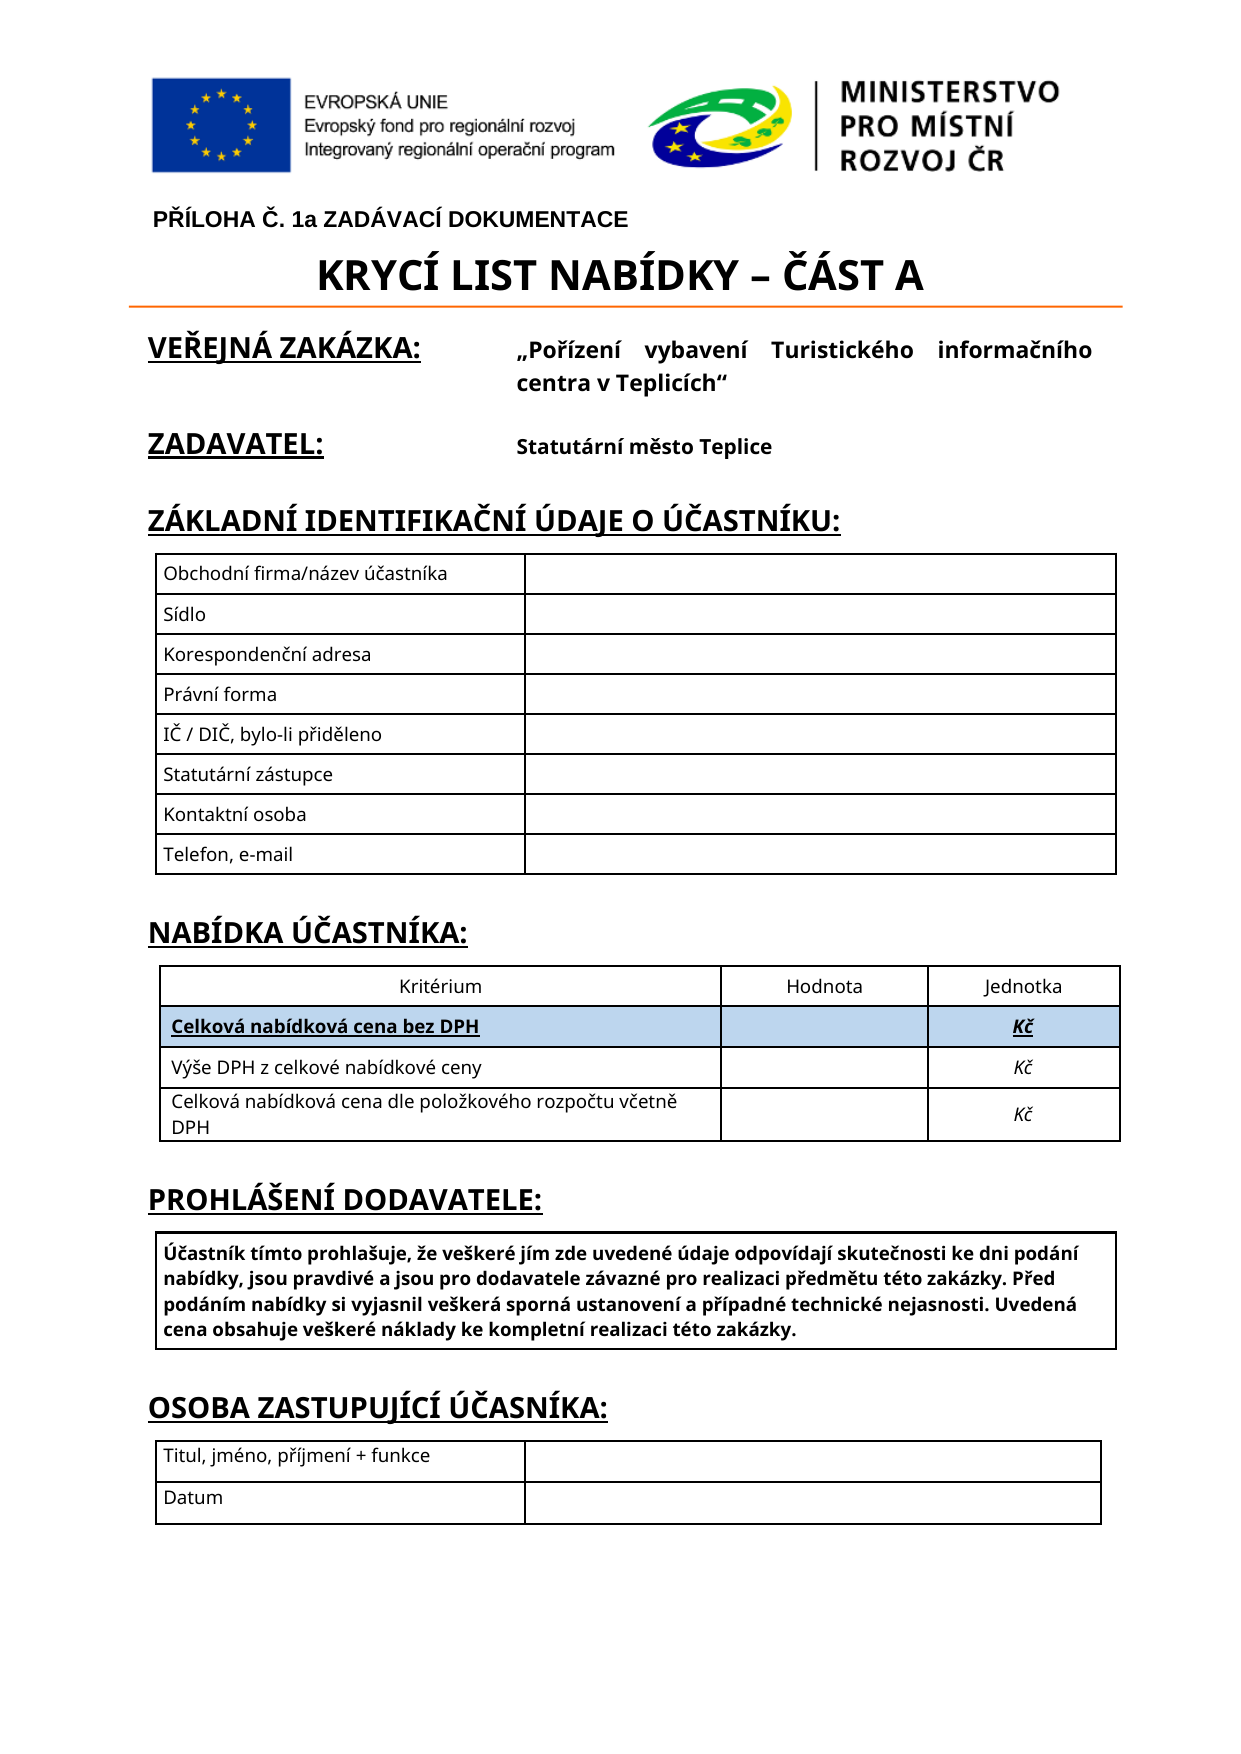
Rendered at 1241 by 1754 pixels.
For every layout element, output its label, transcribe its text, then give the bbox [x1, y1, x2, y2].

text veřejná zakázka: „Pořízení vybavení Turistického informačního centra v Teplicích“ [148, 327, 1093, 398]
text základní identifikační údaje o účastníku: [148, 500, 1093, 540]
table_cell [526, 1483, 1100, 1523]
table_cell Právní forma [157, 675, 524, 713]
table_cell Kč [929, 1007, 1119, 1046]
table_cell [526, 675, 1115, 713]
table_cell [526, 795, 1115, 833]
table_header Účastník tímto prohlašuje, že veškeré jím zde uvedené údaje odpovídají skutečnosti ke dni podání nabídky, jsou pravdivé a jsou pro dodavatele závazné pro realizaci předmětu této zakázky. Před podáním nabídky si vyjasnil veškerá sporná ustanovení a případné technické nejasnosti. Uvedená cena obsahuje veškeré náklady ke kompletní realizaci této zakázky. [157, 1234, 1115, 1348]
table_cell [526, 755, 1115, 793]
table_cell Výše DPH z celkové nabídkové ceny [161, 1048, 720, 1087]
table_header Titul, jméno, příjmení + funkce [157, 1442, 524, 1481]
table_cell Statutární zástupce [157, 755, 524, 793]
table_cell Sídlo [157, 595, 524, 633]
table_header Obchodní firma/název účastníka [157, 555, 524, 592]
table_cell [526, 715, 1115, 753]
table_cell Celková nabídková cena dle položkového rozpočtu včetně DPH [161, 1089, 720, 1140]
text Krycí list nabídky – část A [148, 245, 1093, 302]
table_cell [722, 1089, 927, 1140]
table_cell [526, 635, 1115, 673]
table_cell [722, 1048, 927, 1087]
table_cell Kontaktní osoba [157, 795, 524, 833]
table_header Hodnota [722, 967, 927, 1005]
table_cell Celková nabídková cena bez DPH [161, 1007, 720, 1046]
text PŘÍLOHA Č. 1a ZADÁVACÍ DOKUMENTACE [153, 206, 1093, 233]
text Osoba zastupující účasníka: [148, 1388, 1093, 1427]
table_header Kritérium [161, 967, 720, 1005]
table_header [526, 1442, 1100, 1481]
table_cell Datum [157, 1483, 524, 1523]
picture [147, 73, 1093, 179]
table_cell [526, 595, 1115, 633]
text Nabídka účastníkA: [148, 913, 1093, 952]
table_cell [526, 835, 1115, 873]
table_cell Kč [929, 1048, 1119, 1087]
table_cell Telefon, e-mail [157, 835, 524, 873]
table_cell Korespondenční adresa [157, 635, 524, 673]
table_cell [722, 1007, 927, 1046]
text Zadavatel: Statutární město Teplice [148, 423, 1093, 463]
table_cell IČ / DIČ, bylo-li přiděleno [157, 715, 524, 753]
table_cell Kč [929, 1089, 1119, 1140]
text Prohlášení dodavatele: [148, 1179, 1093, 1219]
table_header Jednotka [929, 967, 1119, 1005]
table_header [526, 555, 1115, 592]
